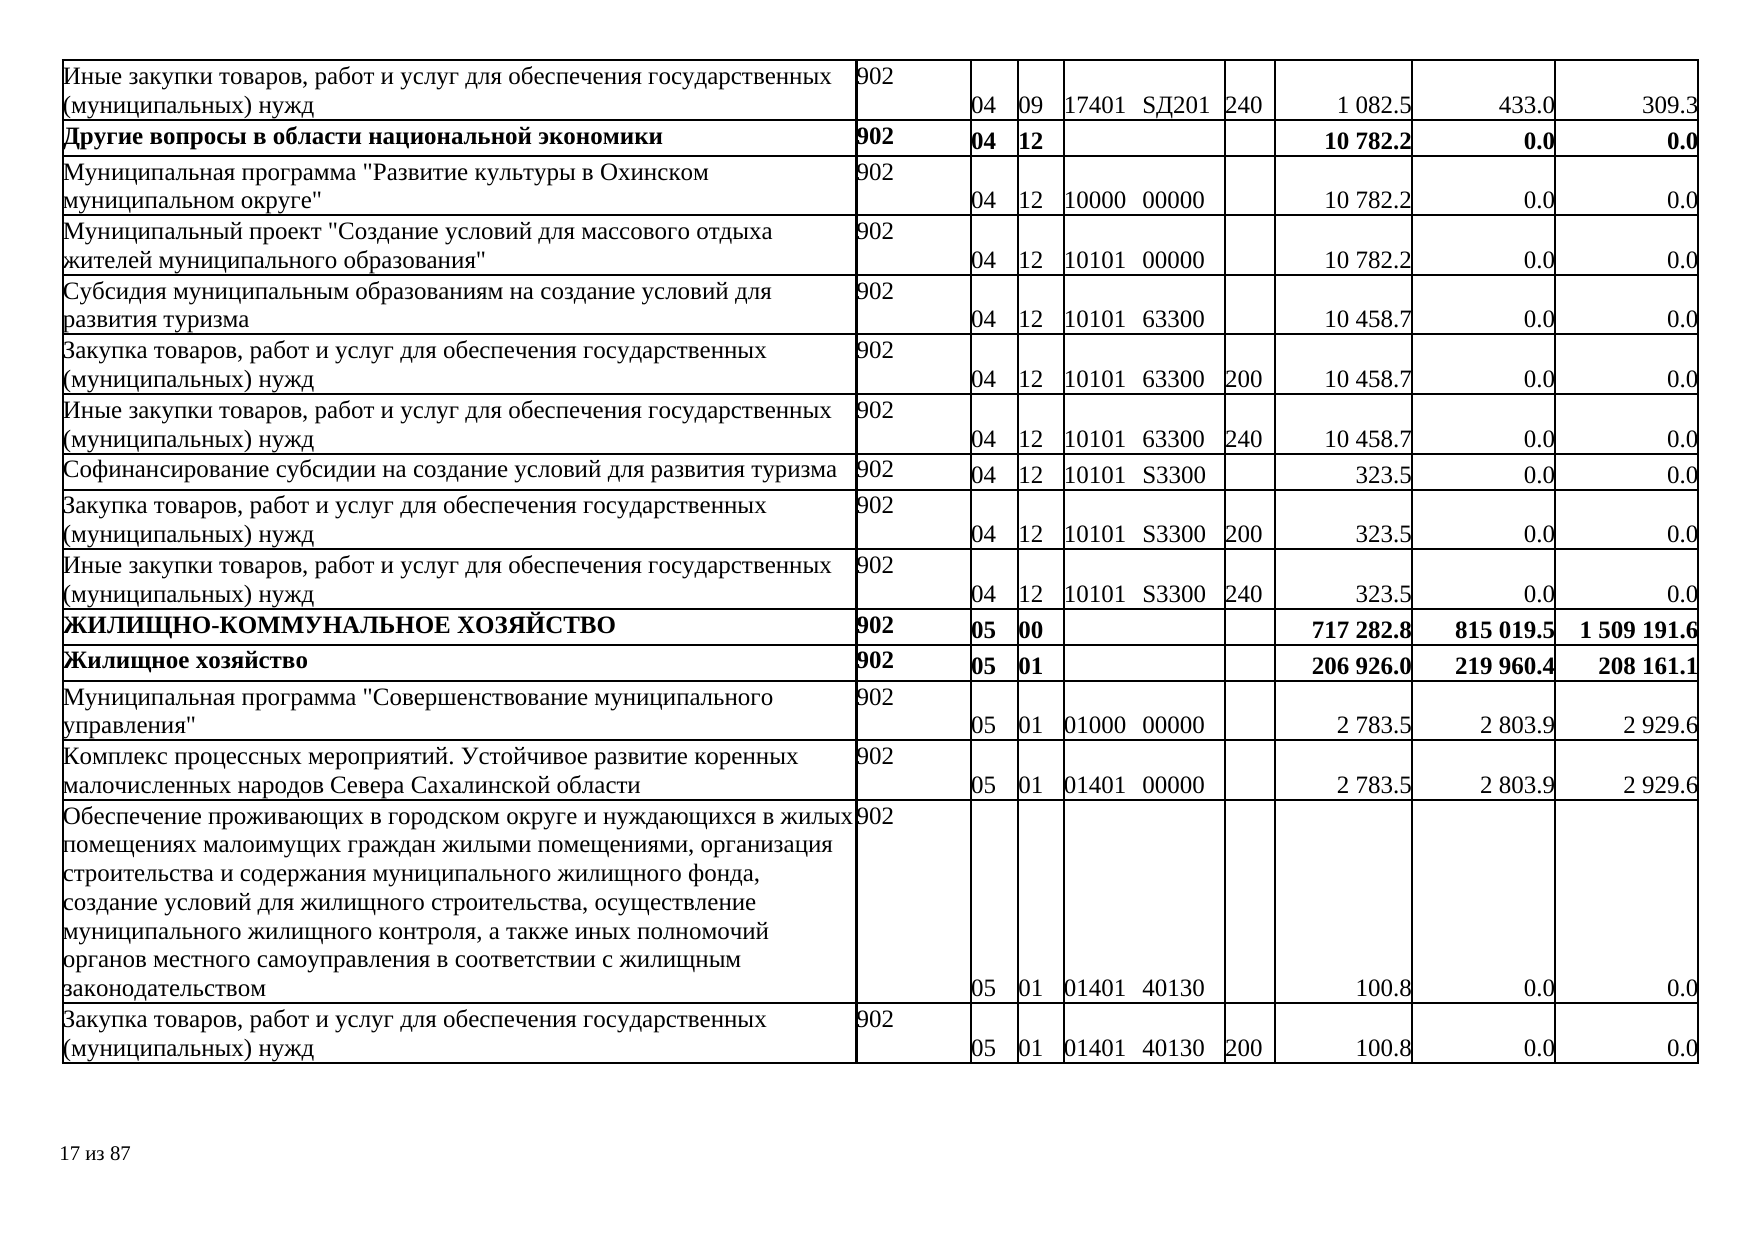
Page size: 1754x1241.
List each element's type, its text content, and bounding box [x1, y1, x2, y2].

table_cell [1065, 121, 1142, 154]
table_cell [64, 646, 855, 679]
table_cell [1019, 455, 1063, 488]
table_cell 10000 [1065, 157, 1142, 214]
table_cell 0.0 [1413, 216, 1554, 274]
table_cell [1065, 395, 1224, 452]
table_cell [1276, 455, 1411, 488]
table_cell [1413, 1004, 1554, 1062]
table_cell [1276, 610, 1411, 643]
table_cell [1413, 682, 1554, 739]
table_cell 902 [858, 61, 970, 119]
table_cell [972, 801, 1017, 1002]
table_cell 433.0 [1413, 61, 1554, 119]
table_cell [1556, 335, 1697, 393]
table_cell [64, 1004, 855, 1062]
table_cell 12 [1019, 335, 1063, 393]
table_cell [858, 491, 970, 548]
table_cell 09 [1019, 61, 1063, 119]
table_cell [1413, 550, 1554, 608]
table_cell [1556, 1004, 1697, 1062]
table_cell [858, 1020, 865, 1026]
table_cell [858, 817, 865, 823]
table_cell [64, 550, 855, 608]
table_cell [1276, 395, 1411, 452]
table_cell 0.0 [1556, 216, 1697, 274]
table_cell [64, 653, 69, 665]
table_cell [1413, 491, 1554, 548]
table_cell 10 458.7 [1276, 276, 1411, 333]
table_cell 0.0 [1413, 157, 1554, 214]
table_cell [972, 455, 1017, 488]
table_cell [1226, 121, 1274, 154]
table_cell 12 [1019, 157, 1063, 214]
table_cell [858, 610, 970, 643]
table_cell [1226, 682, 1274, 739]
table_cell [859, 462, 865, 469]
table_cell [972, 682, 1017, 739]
table_cell 04 [972, 216, 1017, 274]
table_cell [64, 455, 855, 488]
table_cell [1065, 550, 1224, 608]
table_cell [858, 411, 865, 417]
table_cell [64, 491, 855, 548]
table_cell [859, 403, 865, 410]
table_cell Муниципальный проект "Создание условий для массового отдыха жителей муниципального образования" [64, 216, 855, 274]
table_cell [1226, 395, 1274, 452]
table_cell 902 [858, 276, 970, 333]
table_cell 00000 [1142, 216, 1224, 274]
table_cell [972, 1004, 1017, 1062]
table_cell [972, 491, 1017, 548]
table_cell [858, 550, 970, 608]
table_cell 902 [858, 157, 970, 214]
table_cell 17401 [1065, 61, 1142, 119]
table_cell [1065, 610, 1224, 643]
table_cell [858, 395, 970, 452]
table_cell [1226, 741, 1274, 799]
table_cell 10 458.7 [1276, 335, 1411, 393]
table_cell 10101 [1065, 335, 1142, 393]
table_cell 10101 [1065, 276, 1142, 333]
table_cell Другие вопросы в области национальной экономики [64, 121, 855, 154]
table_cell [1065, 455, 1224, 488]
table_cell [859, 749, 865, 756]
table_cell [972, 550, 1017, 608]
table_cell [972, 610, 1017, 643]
table_cell 309.3 [1556, 61, 1697, 119]
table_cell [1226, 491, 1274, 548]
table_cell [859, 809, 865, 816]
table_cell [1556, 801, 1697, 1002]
table_cell 04 [972, 276, 1017, 333]
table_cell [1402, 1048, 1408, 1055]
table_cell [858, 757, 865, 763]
table_cell 12 [1019, 121, 1063, 154]
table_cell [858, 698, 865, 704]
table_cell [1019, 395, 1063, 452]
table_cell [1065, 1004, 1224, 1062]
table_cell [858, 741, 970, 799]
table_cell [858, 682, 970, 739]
table_cell Иные закупки товаров, работ и услуг для обеспечения государственных (муниципальных) нужд [64, 61, 855, 119]
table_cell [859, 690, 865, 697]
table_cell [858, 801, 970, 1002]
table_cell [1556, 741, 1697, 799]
table_cell 902 [858, 216, 970, 274]
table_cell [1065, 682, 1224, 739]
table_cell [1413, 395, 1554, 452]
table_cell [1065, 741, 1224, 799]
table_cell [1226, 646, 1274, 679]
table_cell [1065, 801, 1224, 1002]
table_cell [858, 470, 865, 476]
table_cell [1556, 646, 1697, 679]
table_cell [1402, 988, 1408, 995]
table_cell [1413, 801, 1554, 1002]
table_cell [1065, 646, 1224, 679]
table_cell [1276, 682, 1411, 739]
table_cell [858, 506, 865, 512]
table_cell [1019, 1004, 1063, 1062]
table_cell 04 [972, 157, 1017, 214]
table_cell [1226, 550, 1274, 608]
table_cell 63300 [1142, 335, 1224, 393]
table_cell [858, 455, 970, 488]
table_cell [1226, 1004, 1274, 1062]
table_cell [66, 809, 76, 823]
table_cell [1226, 157, 1274, 214]
table_cell 12 [1019, 216, 1063, 274]
table_cell 0.0 [1556, 276, 1697, 333]
table_cell 0.0 [1413, 335, 1554, 393]
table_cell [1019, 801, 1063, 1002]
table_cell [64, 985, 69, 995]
table_cell 240 [1226, 61, 1274, 119]
table_cell 04 [972, 121, 1017, 154]
table_cell [1226, 276, 1274, 333]
table_cell 10 782.2 [1276, 216, 1411, 274]
table_cell 00000 [1142, 157, 1224, 214]
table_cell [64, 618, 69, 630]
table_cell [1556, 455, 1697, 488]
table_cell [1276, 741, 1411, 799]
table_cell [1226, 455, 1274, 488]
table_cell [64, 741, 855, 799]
table_cell 1 082.5 [1276, 61, 1411, 119]
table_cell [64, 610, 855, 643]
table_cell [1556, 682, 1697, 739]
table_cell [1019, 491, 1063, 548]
table_cell 0.0 [1413, 276, 1554, 333]
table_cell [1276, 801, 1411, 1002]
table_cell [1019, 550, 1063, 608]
table_cell 12 [1019, 276, 1063, 333]
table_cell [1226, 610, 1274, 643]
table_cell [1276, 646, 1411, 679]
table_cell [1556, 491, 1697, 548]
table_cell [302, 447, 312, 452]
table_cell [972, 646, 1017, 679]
table_cell 10 782.2 [1276, 121, 1411, 154]
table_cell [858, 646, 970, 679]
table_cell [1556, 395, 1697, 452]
table_cell Закупка товаров, работ и услуг для обеспечения государственных (муниципальных) нужд [64, 335, 855, 393]
table_cell 63300 [1142, 276, 1224, 333]
table_cell 902 [858, 121, 970, 154]
table_cell 200 [1226, 335, 1274, 393]
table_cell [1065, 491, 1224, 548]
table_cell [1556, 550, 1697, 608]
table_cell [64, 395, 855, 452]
table_cell 0.0 [1413, 121, 1554, 154]
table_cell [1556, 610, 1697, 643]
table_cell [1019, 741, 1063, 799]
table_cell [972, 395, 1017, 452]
table_cell 0.0 [1556, 157, 1697, 214]
table_cell 902 [858, 335, 970, 393]
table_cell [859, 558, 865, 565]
table_cell 10 782.2 [1276, 157, 1411, 214]
table_cell Субсидия муниципальным образованиям на создание условий для развития туризма [64, 276, 855, 333]
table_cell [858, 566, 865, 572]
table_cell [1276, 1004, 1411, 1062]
table_cell 04 [972, 335, 1017, 393]
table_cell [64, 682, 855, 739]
table_cell [1142, 121, 1224, 154]
table_cell 0.0 [1556, 121, 1697, 154]
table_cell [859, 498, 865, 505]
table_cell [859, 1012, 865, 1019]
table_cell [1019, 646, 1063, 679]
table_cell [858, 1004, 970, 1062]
table_cell Муниципальная программа "Развитие культуры в Охинском муниципальном округе" [64, 157, 855, 214]
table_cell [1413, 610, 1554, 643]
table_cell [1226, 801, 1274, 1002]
table_cell [1226, 216, 1274, 274]
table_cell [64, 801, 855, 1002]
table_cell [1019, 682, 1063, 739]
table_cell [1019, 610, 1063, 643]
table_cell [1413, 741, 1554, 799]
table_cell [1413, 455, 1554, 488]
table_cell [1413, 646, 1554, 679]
table_cell SД201 [1142, 61, 1224, 119]
table_cell 04 [972, 61, 1017, 119]
table_cell 10101 [1065, 216, 1142, 274]
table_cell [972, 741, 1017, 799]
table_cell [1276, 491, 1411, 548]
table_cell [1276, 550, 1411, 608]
